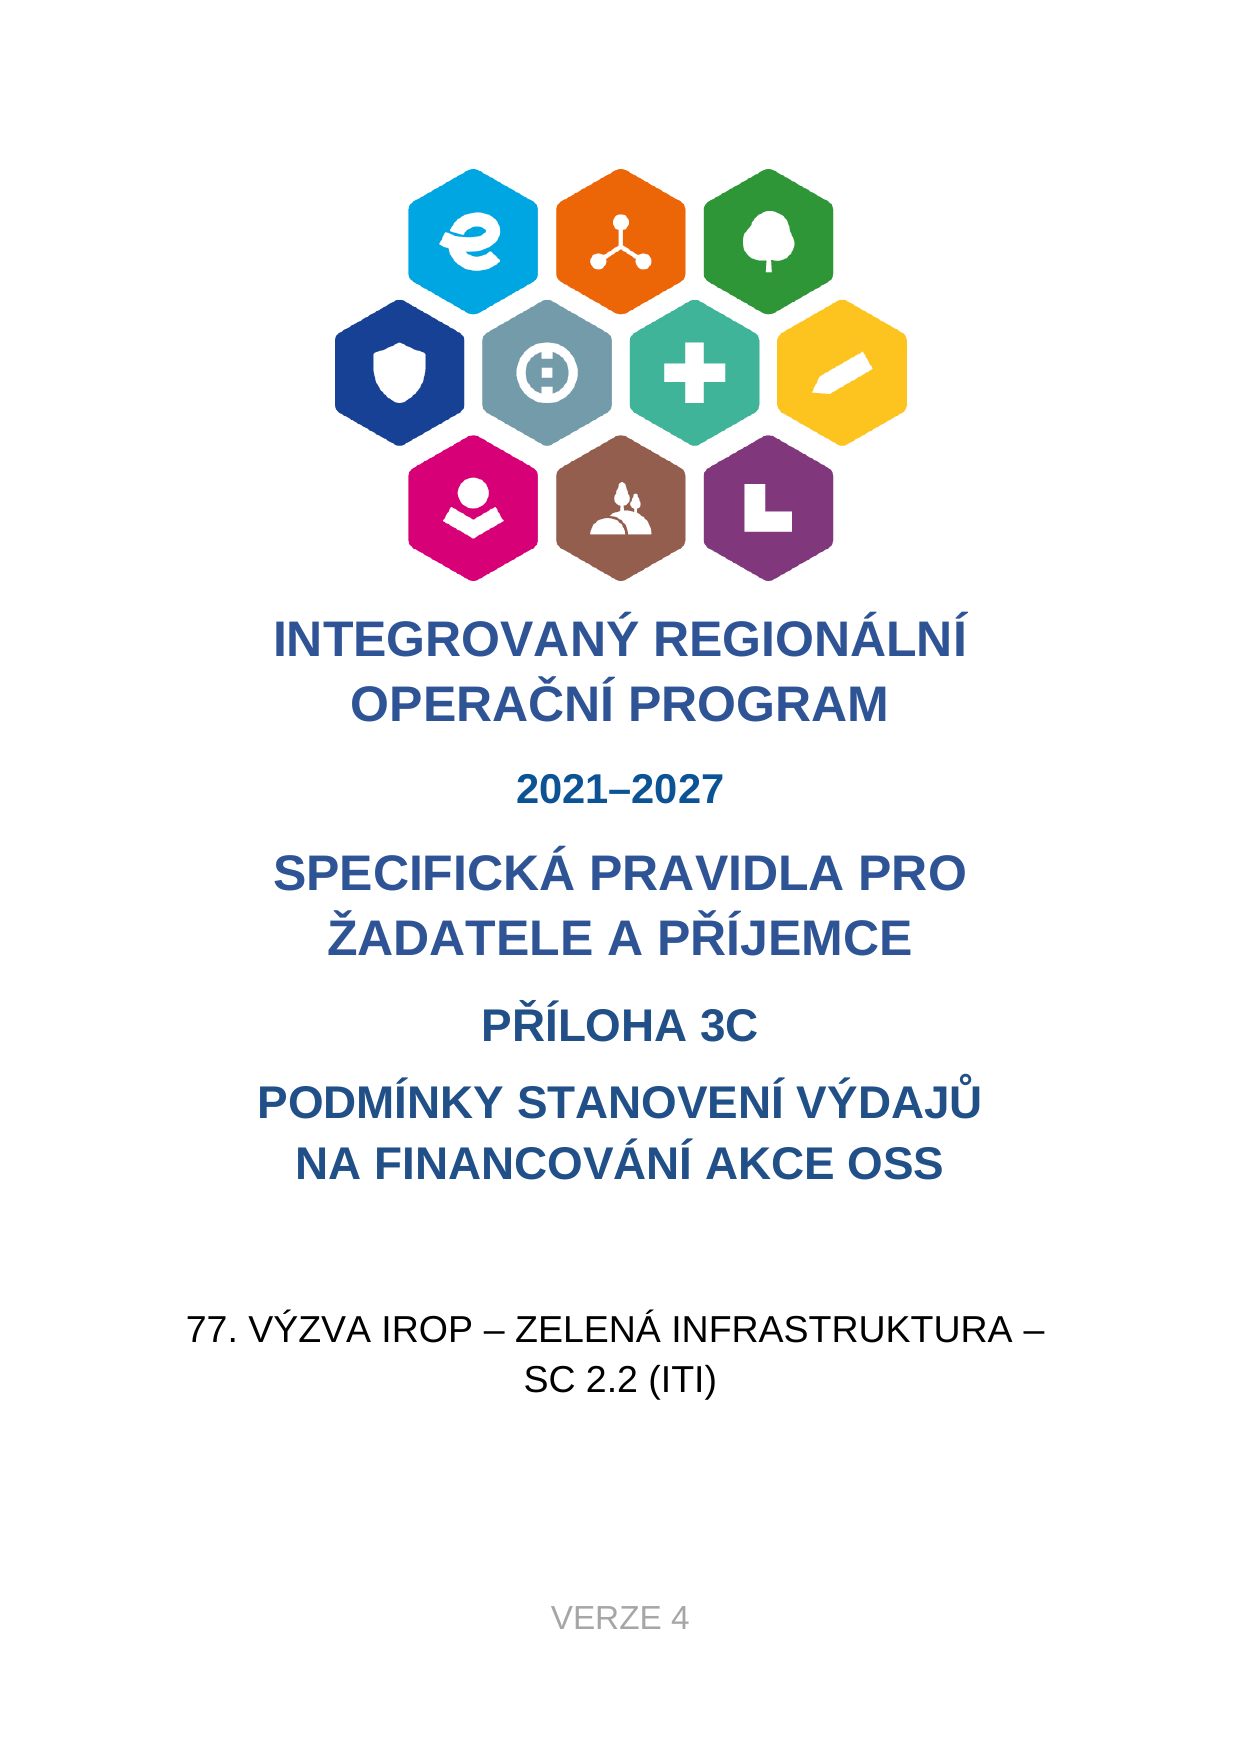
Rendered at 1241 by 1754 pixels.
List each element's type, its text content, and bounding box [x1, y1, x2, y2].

picture [306, 151, 935, 610]
text 2021–2027 [148, 764, 1093, 812]
text PodMÍNKY STAnovení výdajů na financování akce OSS [148, 1076, 1093, 1189]
text verze 4 [148, 1598, 1093, 1637]
text 77. výzva IROP – Zelená infrastruktura – SC 2.2 (ITI) [148, 1307, 1093, 1400]
text SPECIFICKÁ PRAVIDLA PRO ŽADATELE A PŘÍJEMCE [148, 843, 1093, 966]
text PŘÍLOHA 3C [148, 998, 1093, 1051]
